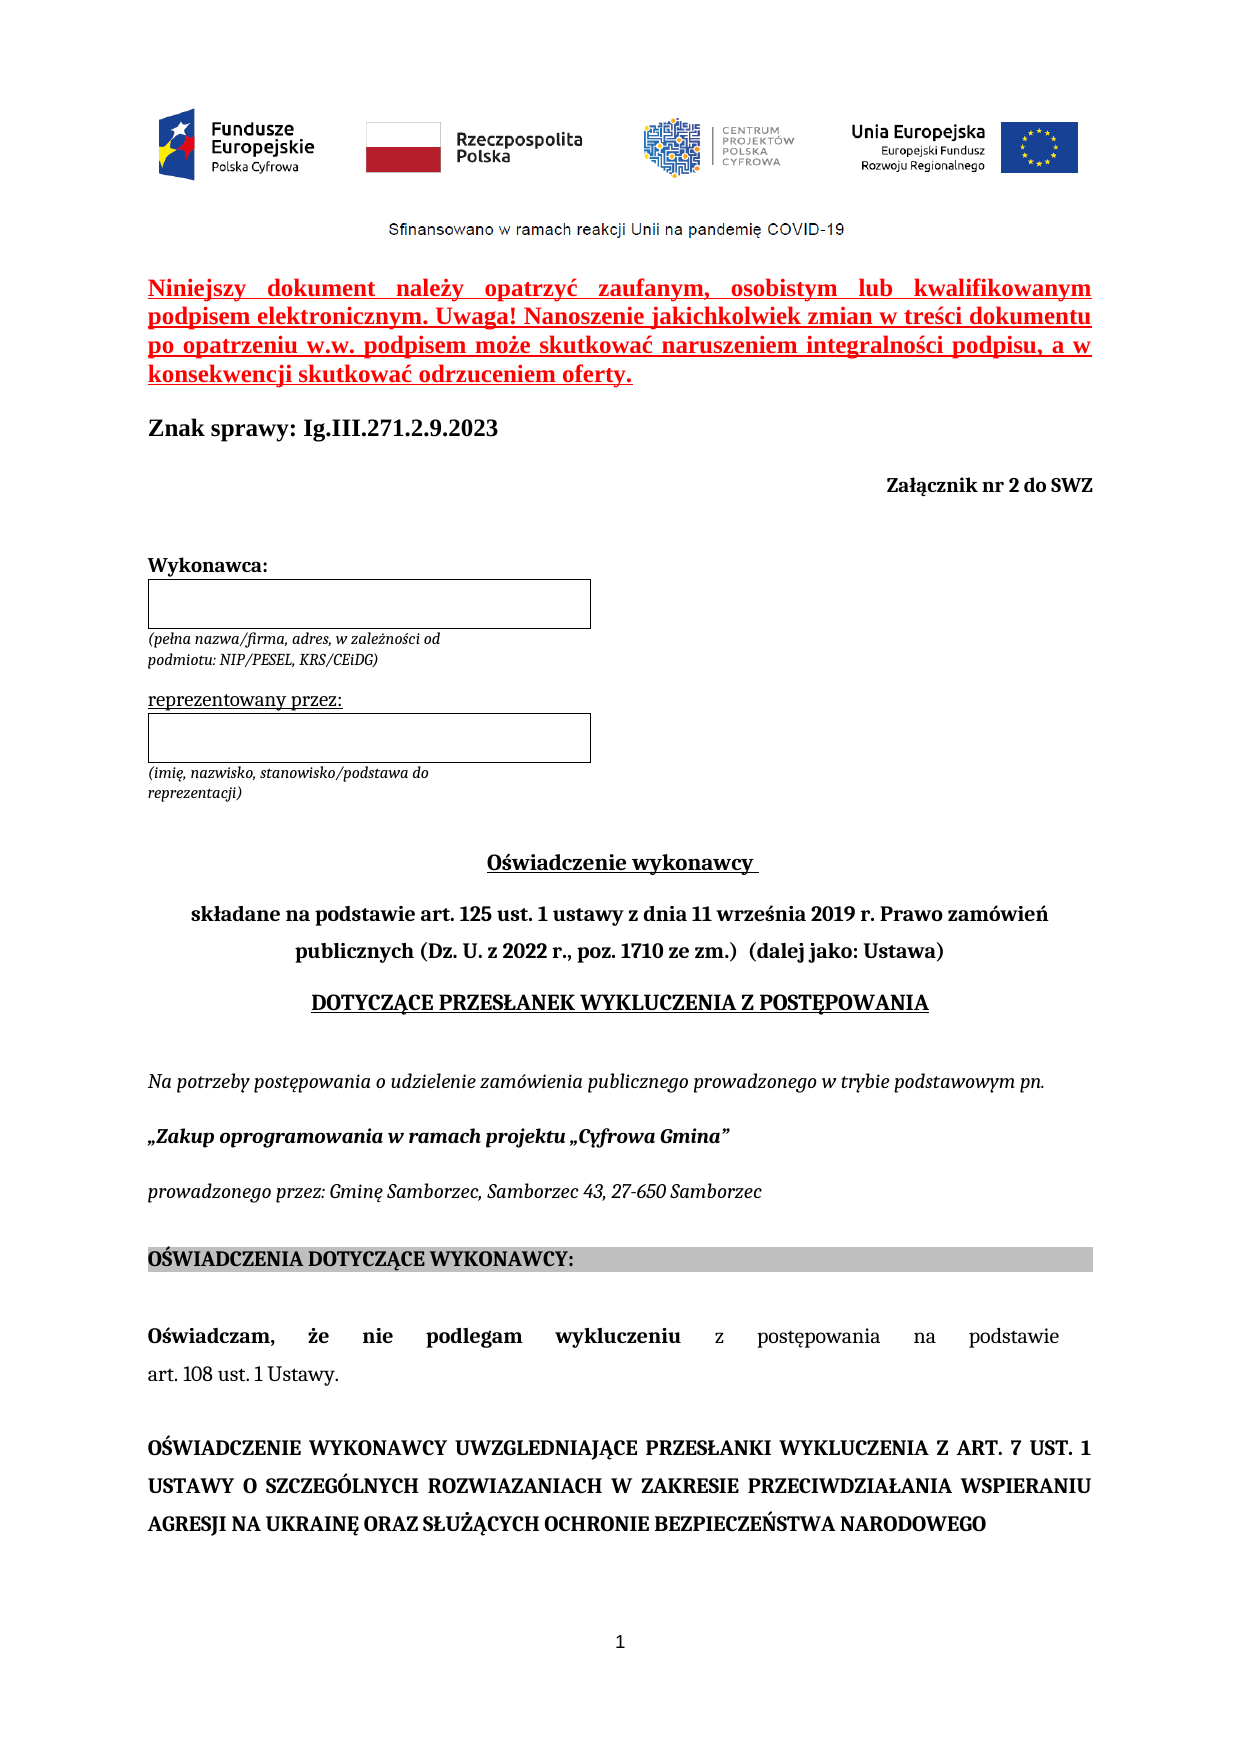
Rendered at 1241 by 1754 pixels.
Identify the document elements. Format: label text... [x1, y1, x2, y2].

text (imię, nazwisko, stanowisko/podstawa do reprezentacji) [148, 763, 472, 803]
table_header [149, 580, 590, 628]
text „Zakup oprogramowania w ramach projektu „Cyfrowa Gmina” [148, 1122, 1091, 1149]
text Oświadczenie wykonawcy [148, 849, 1093, 876]
text Załącznik nr 2 do SWZ [148, 473, 1093, 497]
text Wykonawca: [148, 553, 1093, 577]
table_header [149, 714, 590, 762]
picture [147, 101, 1089, 244]
text prowadzonego przez: Gminę Samborzec, Samborzec 43, 27-650 Samborzec [148, 1177, 1091, 1204]
text OŚWIADCZENIE WYKONAWCY UWZGLEDNIAJĄCE PRZESŁANKI WYKLUCZENIA Z ART. 7 UST. 1 USTAWY O SZCZEGÓLNYCH ROZWIAZANIACH W ZAKRESIE PRZECIWDZIAŁANIA WSPIERANIU AGRESJI NA UKRAINĘ ORAZ SŁUŻĄCYCH OCHRONIE BEZPIECZEŃSTWA NARODOWEGO [148, 1436, 1093, 1536]
text OŚWIADCZENIA DOTYCZĄCE WYKONAWCY: [148, 1247, 1093, 1272]
text Niniejszy dokument należy opatrzyć zaufanym, osobistym lub kwalifikowanym podpisem elektronicznym. Uwaga! Nanoszenie jakichkolwiek zmian w treści dokumentu po opatrzeniu w.w. podpisem może skutkować naruszeniem integralności podpisu, a w konsekwencji skutkować odrzuceniem oferty. [148, 273, 1093, 388]
text reprezentowany przez: [148, 687, 1093, 711]
text (pełna nazwa/firma, adres, w zależności od podmiotu: NIP/PESEL, KRS/CEiDG) [148, 629, 472, 669]
text Znak sprawy: Ig.III.271.2.9.2023 [148, 413, 1093, 442]
text DOTYCZĄCE PRZESŁANEK WYKLUCZENIA Z POSTĘPOWANIA [148, 989, 1093, 1016]
text Na potrzeby postępowania o udzielenie zamówienia publicznego prowadzonego w trybie podstawowym pn. [148, 1067, 1091, 1094]
text Oświadczam, że nie podlegam wykluczeniu z postępowania na podstawie art. 108 ust. 1 Ustawy. [148, 1324, 1093, 1387]
text składane na podstawie art. 125 ust. 1 ustawy z dnia 11 września 2019 r. Prawo zamówień publicznych (Dz. U. z 2022 r., poz. 1710 ze zm.) (dalej jako: Ustawa) [148, 901, 1093, 964]
